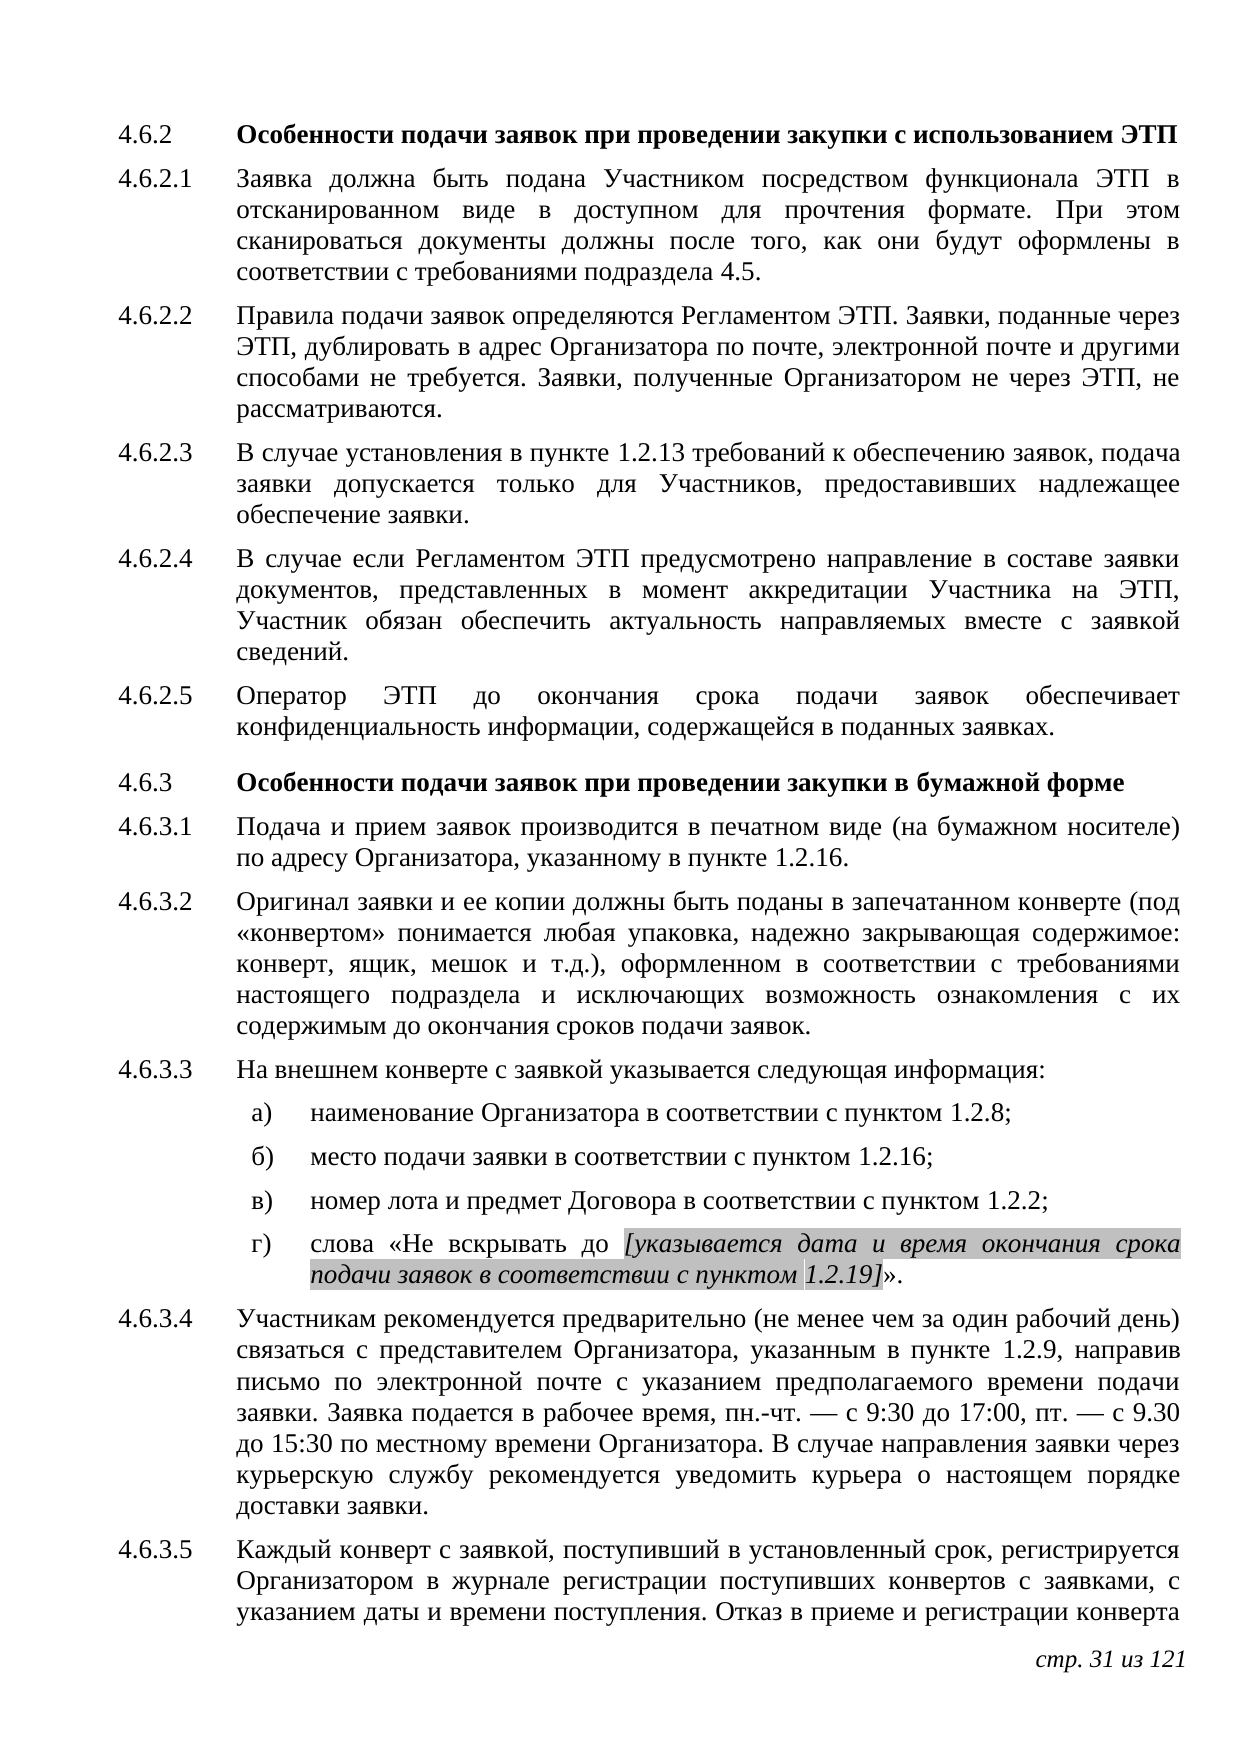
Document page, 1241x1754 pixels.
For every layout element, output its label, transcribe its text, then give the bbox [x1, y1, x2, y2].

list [118, 1533, 1181, 1626]
list Заявка должна быть подана Участником посредством функционала ЭТП в отсканированном виде в доступном для прочтения формате. При этом сканироваться документы должны после того, как они будут оформлены в соответствии с требованиями подраздела 4.5. [118, 162, 1181, 286]
text наименование Организатора в соответствии с пунктом 1.2.8; [251, 1097, 1181, 1128]
list Оператор ЭТП до окончания срока подачи заявок обеспечивает конфиденциальность информации, содержащейся в поданных заявках. [118, 679, 1181, 741]
text Особенности подачи заявок при проведении закупки в бумажной форме [118, 766, 1181, 797]
list На внешнем конверте с заявкой указывается следующая информация: [118, 1053, 1181, 1084]
text слова «Не вскрывать до [указывается дата и время окончания срока подачи заявок в соответствии с пунктом 1.2.19]». [251, 1227, 1181, 1290]
list Оригинал заявки и ее копии должны быть поданы в запечатанном конверте (под «конвертом» понимается любая упаковка, надежно закрывающая содержимое: конверт, ящик, мешок и т.д.), оформленном в соответствии с требованиями настоящего подраздела и исключающих возможность ознакомления с их содержимым до окончания сроков подачи заявок. [118, 885, 1181, 1040]
list Подача и прием заявок производится в печатном виде (на бумажном носителе) по адресу Организатора, указанному в пункте 1.2.16. [118, 810, 1181, 872]
list В случае установления в пункте 1.2.13 требований к обеспечению заявок, подача заявки допускается только для Участников, предоставивших надлежащее обеспечение заявки. [118, 436, 1181, 529]
list Участникам рекомендуется предварительно (не менее чем за один рабочий день) связаться с представителем Организатора, указанным в пункте 1.2.9, направив письмо по электронной почте с указанием предполагаемого времени подачи заявки. Заявка подается в рабочее время, пн.-чт. — с 9:30 до 17:00, пт. — с 9.30 до 15:30 по местному времени Организатора. В случае направления заявки через курьерскую службу рекомендуется уведомить курьера о настоящем порядке доставки заявки. [118, 1302, 1181, 1520]
list В случае если Регламентом ЭТП предусмотрено направление в составе заявки документов, представленных в момент аккредитации Участника на ЭТП, Участник обязан обеспечить актуальность направляемых вместе с заявкой сведений. [118, 542, 1181, 666]
text номер лота и предмет Договора в соответствии с пунктом 1.2.2; [251, 1184, 1181, 1215]
list Правила подачи заявок определяются Регламентом ЭТП. Заявки, поданные через ЭТП, дублировать в адрес Организатора по почте, электронной почте и другими способами не требуется. Заявки, полученные Организатором не через ЭТП, не рассматриваются. [118, 299, 1181, 423]
text Особенности подачи заявок при проведении закупки с использованием ЭТП [118, 118, 1181, 149]
text место подачи заявки в соответствии с пунктом 1.2.16; [251, 1140, 1181, 1171]
